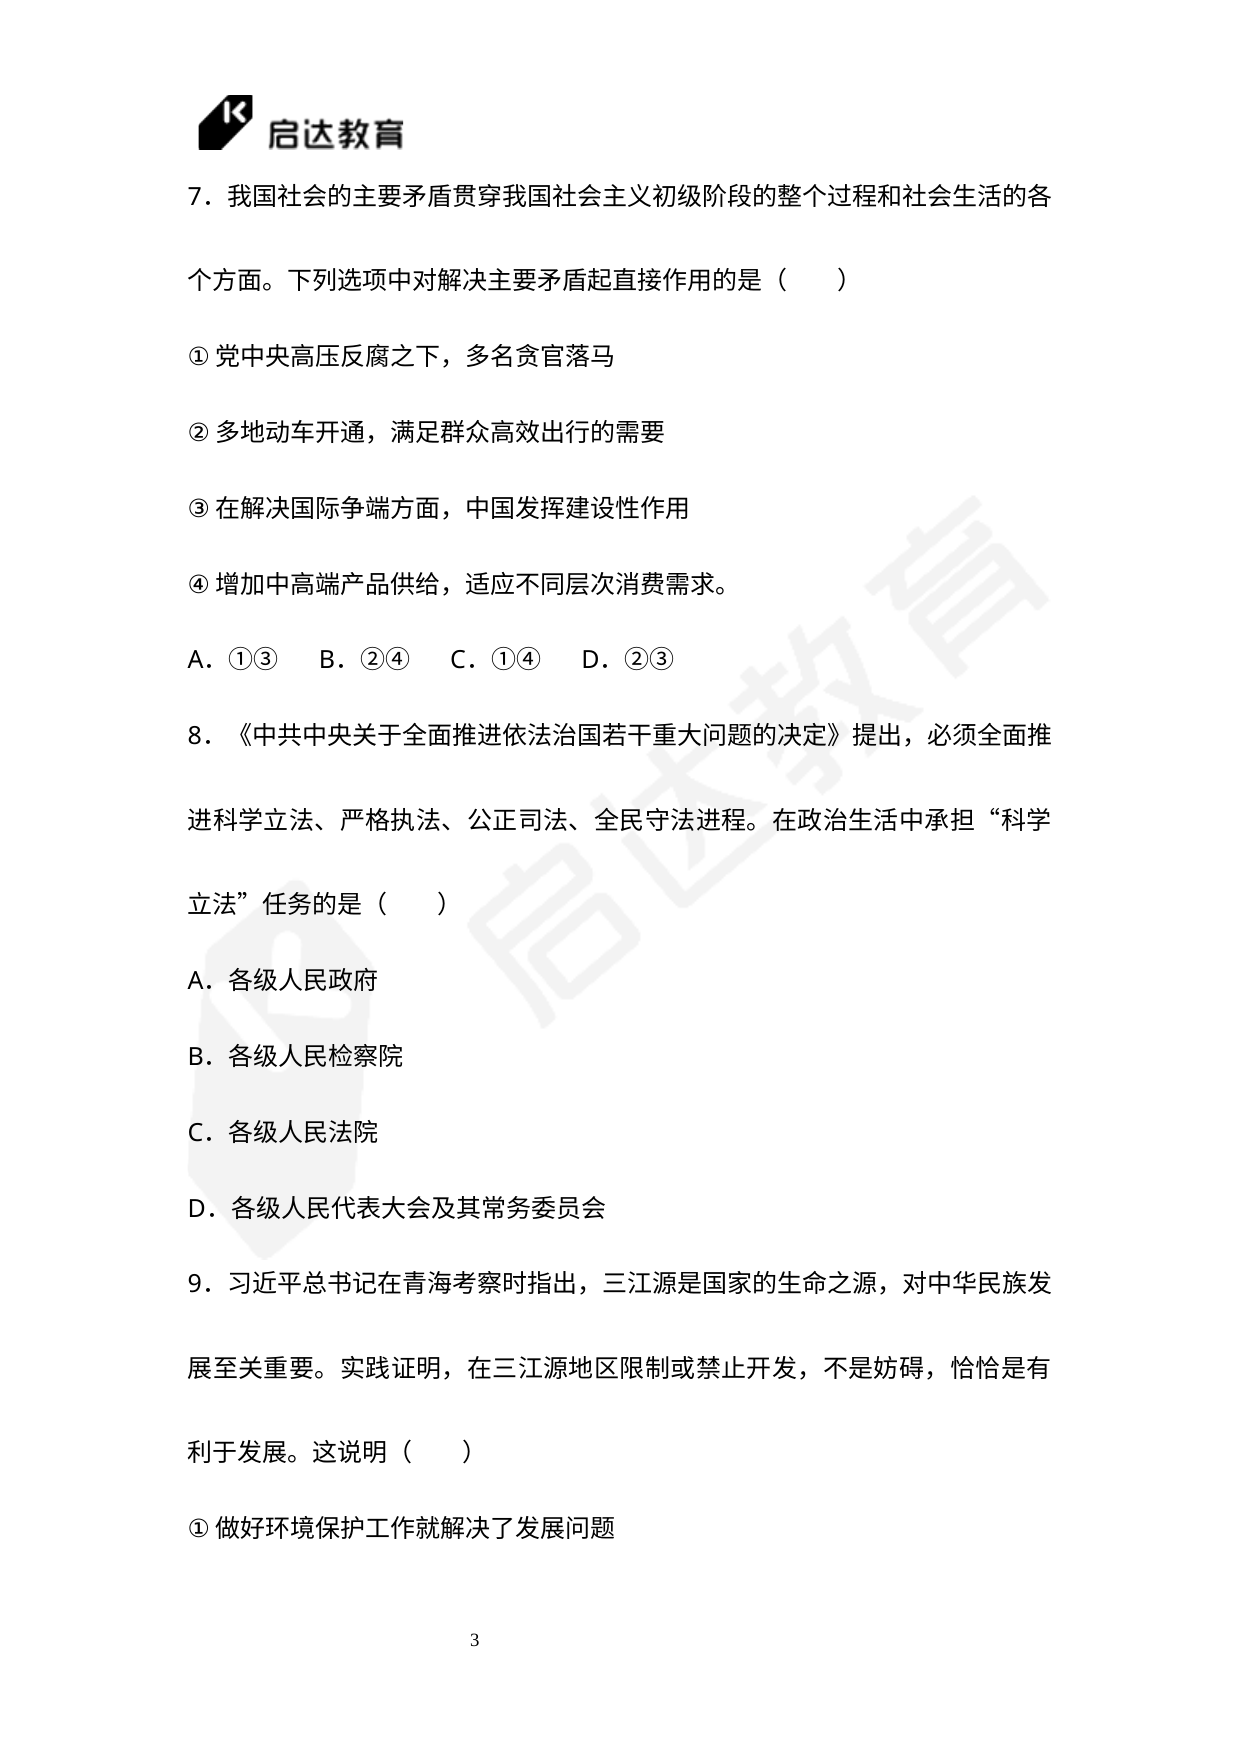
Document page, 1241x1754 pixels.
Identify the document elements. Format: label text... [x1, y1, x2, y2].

text ①党中央高压反腐之下，多名贪官落马 [187, 322, 1053, 387]
text A．各级人民政府 [187, 946, 1053, 1011]
text 8．《中共中央关于全面推进依法治国若干重大问题的决定》提出，必须全面推进科学立法、严格执法、公正司法、全民守法进程。在政治生活中承担“科学立法”任务的是（ ） [187, 701, 1053, 935]
text ①做好环境保护工作就解决了发展问题 [187, 1494, 1053, 1559]
text 7．我国社会的主要矛盾贯穿我国社会主义初级阶段的整个过程和社会生活的各个方面。下列选项中对解决主要矛盾起直接作用的是（ ） [187, 162, 1053, 311]
text A．①③ B．②④ C．①④ D．②③ [187, 626, 1053, 691]
text ②多地动车开通，满足群众高效出行的需要 [187, 398, 1053, 463]
text D．各级人民代表大会及其常务委员会 [187, 1174, 1053, 1239]
picture [198, 95, 404, 150]
text ④增加中高端产品供给，适应不同层次消费需求。 [187, 550, 1053, 615]
text C．各级人民法院 [187, 1098, 1053, 1163]
text 9．习近平总书记在青海考察时指出，三江源是国家的生命之源，对中华民族发展至关重要。实践证明，在三江源地区限制或禁止开发，不是妨碍，恰恰是有利于发展。这说明（ ） [187, 1249, 1053, 1483]
text B．各级人民检察院 [187, 1022, 1053, 1087]
text ③在解决国际争端方面，中国发挥建设性作用 [187, 474, 1053, 539]
